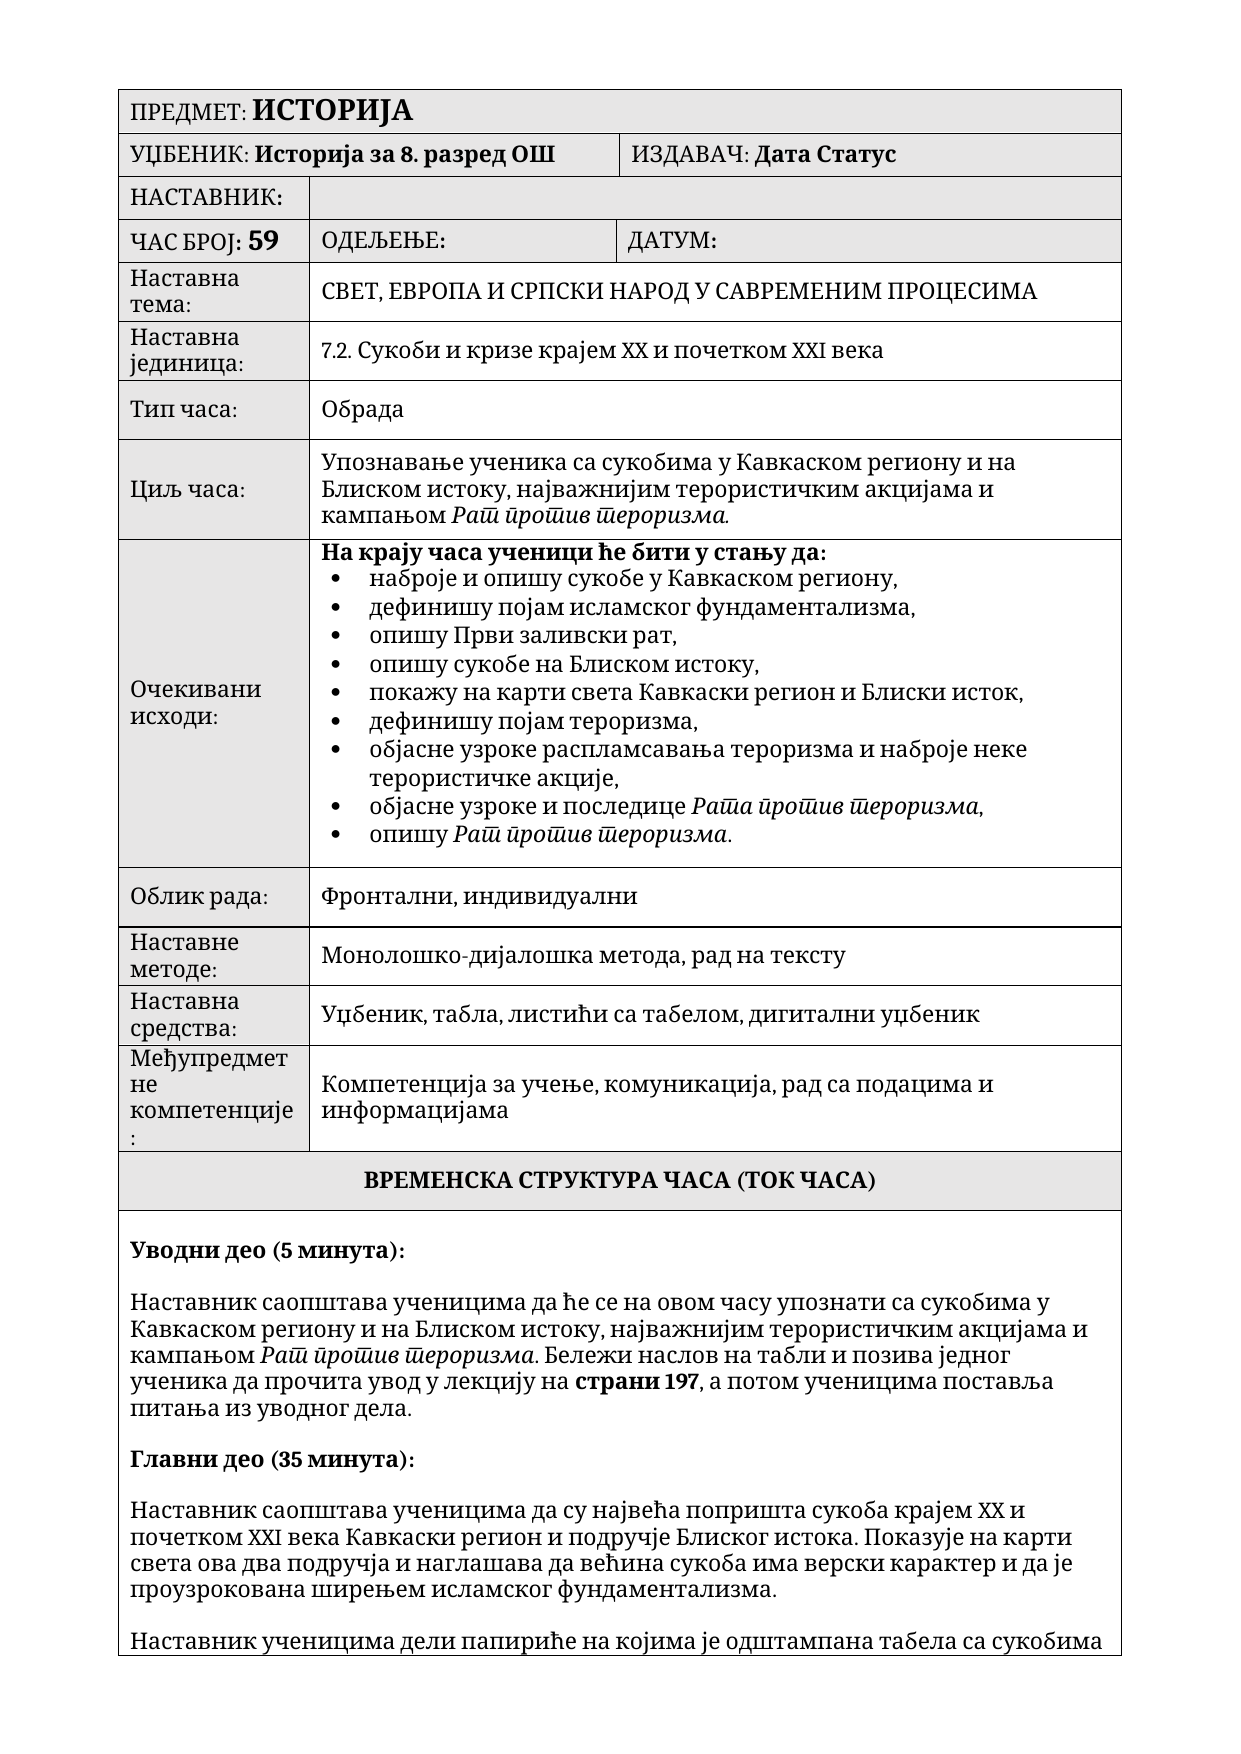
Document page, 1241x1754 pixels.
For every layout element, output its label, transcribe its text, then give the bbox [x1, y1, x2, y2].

table_cell Циљ часа: [119, 440, 309, 539]
table_cell Очекивани исходи: [119, 540, 309, 867]
table_cell НАСТАВНИК: [119, 177, 309, 219]
table_cell Наставна тема: [119, 263, 309, 321]
table_cell Обрада [310, 381, 1121, 439]
table_cell Фронтални, индивидуални [310, 868, 1121, 926]
table_cell ИЗДАВАЧ: Дата Статус [620, 134, 1121, 176]
table_cell Упознавање ученика са сукобима у Кавкаском региону и на Блиском истоку, најважнијим терористичким акцијама и кампањом Рат против тероризма. [310, 440, 1121, 539]
table_header ПРЕДМЕТ: ИСТОРИЈА [119, 90, 1121, 132]
table_cell На крају часа ученици ће бити у стању да: наброје и опишу сукобе у Кавкаском региону, дефинишу појам исламског фундаментализма, опишу Први заливски рат, опишу сукобе на Блиском истоку, покажу на карти света Кавкаски регион и Блиски исток, дефинишу појам тероризма, објасне узроке распламсавања тероризма и наброје неке терористичке акције, објасне узроке и последице Рата против тероризма, опишу Рат против тероризма. [310, 540, 1121, 867]
table_cell СВЕТ, ЕВРОПА И СРПСКИ НАРОД У САВРЕМЕНИМ ПРОЦЕСИМА [310, 263, 1121, 321]
table_cell [310, 177, 1121, 219]
table_cell Монолошко-дијалошка метода, рад на тексту [310, 928, 1121, 985]
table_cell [119, 1211, 1121, 1655]
table_cell ВРЕМЕНСКА СТРУКТУРА ЧАСА (ТОК ЧАСА) [119, 1152, 1121, 1210]
table_cell ЧАС БРОЈ: 59 [119, 220, 309, 262]
table_cell Наставне методе: [119, 928, 309, 985]
table_cell Тип часа: [119, 381, 309, 439]
table_cell 7.2. Сукоби и кризе крајем XX и почетком XXI века [310, 322, 1121, 380]
table_cell ОДЕЉЕЊЕ: [310, 220, 616, 262]
table_cell Наставна средства: [119, 986, 309, 1044]
table_cell Наставна јединица: [119, 322, 309, 380]
table_cell Међупредметне компетенције: [119, 1046, 309, 1151]
table_cell Уџбеник, табла, листићи са табелом, дигитални уџбеник [310, 986, 1121, 1044]
table_cell Облик рада: [119, 868, 309, 926]
table_cell ДАТУМ: [617, 220, 1121, 262]
table_cell Компетенција за учење, комуникација, рад са подацима и информацијама [310, 1046, 1121, 1151]
table_cell УЏБЕНИК: Историја за 8. разред ОШ [119, 134, 619, 176]
